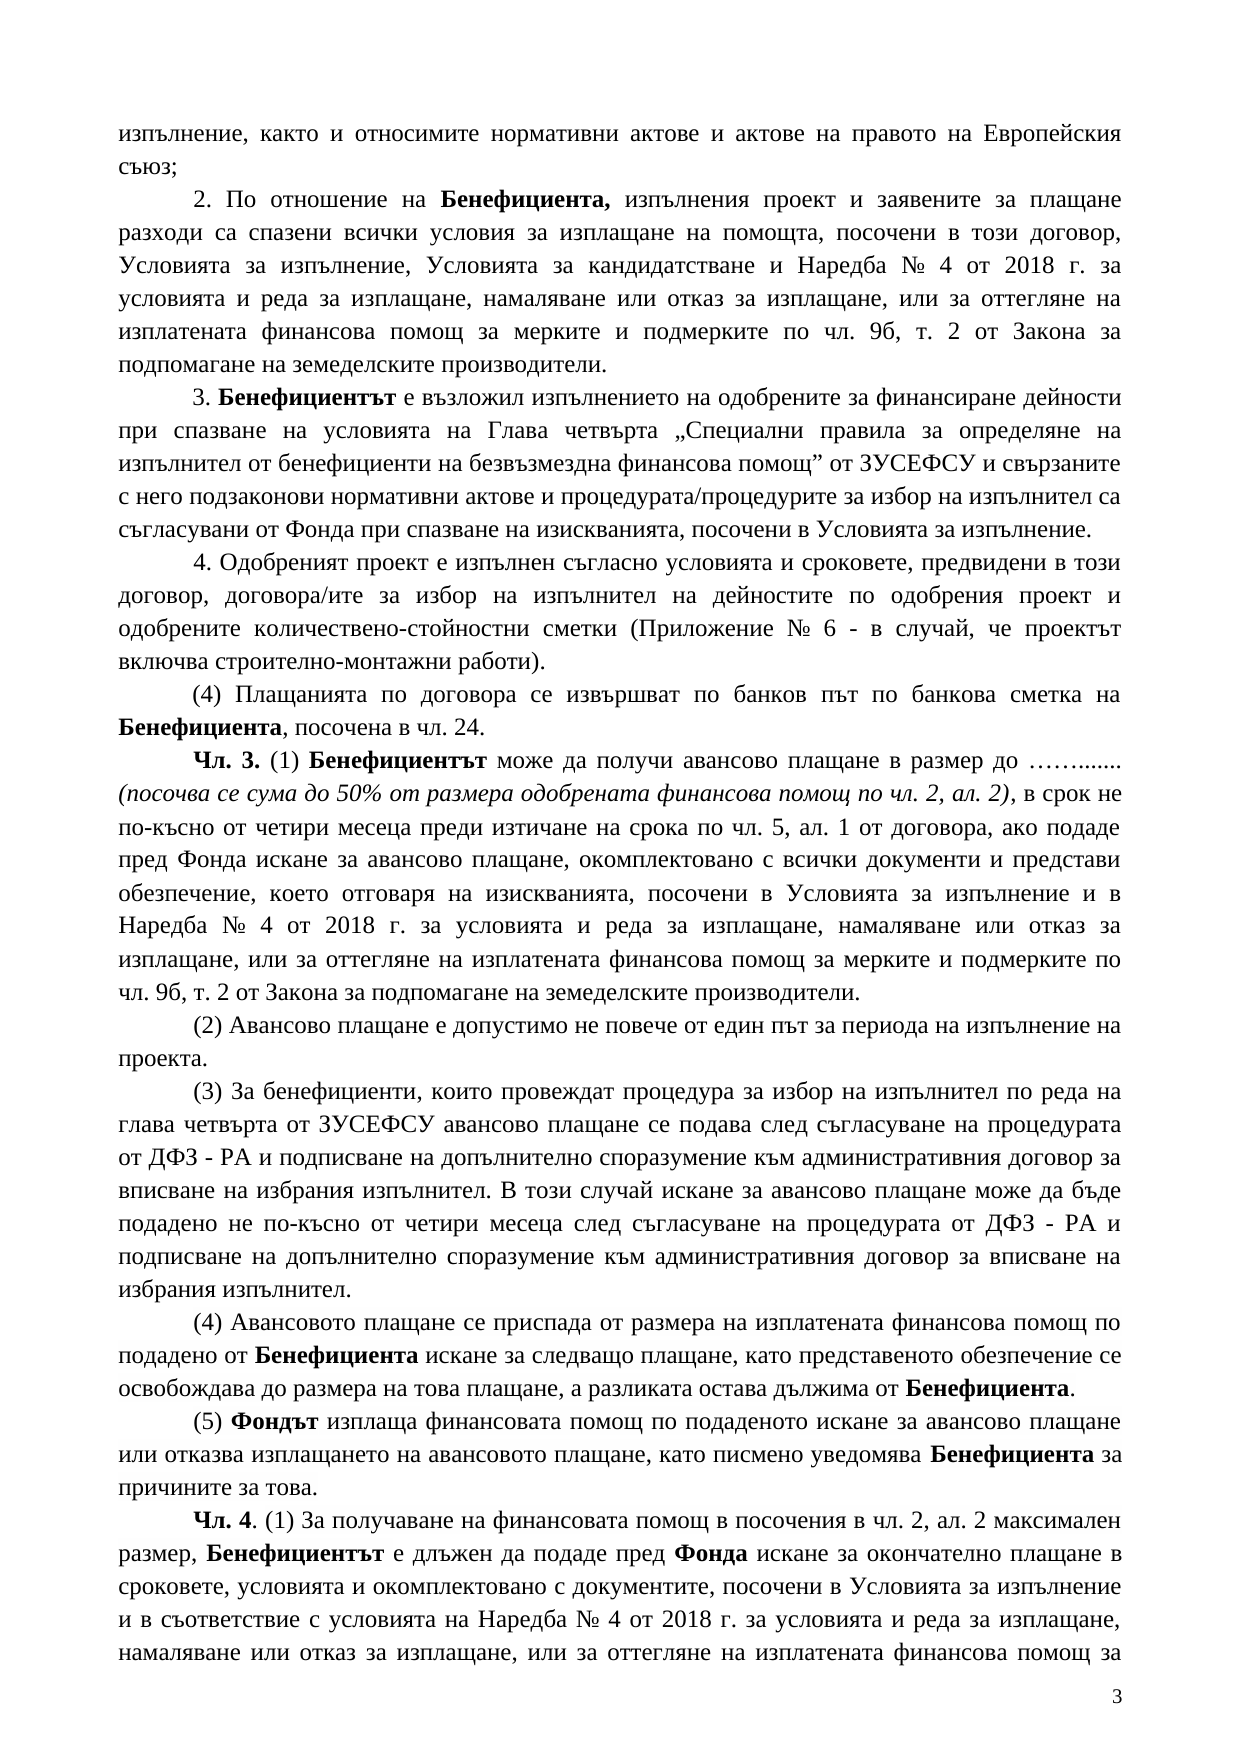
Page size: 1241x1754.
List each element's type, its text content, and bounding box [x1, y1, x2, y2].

text (5) Фондът изплаща финансовата помощ по подаденото искане за авансово плащане или отказва изплащането на авансовото плащане, като писмено уведомява Бенефициента за причините за това. [118, 1406, 1122, 1439]
list (4) Плащанията по договора се извършват по банков път по банкова сметка на Бенефициента, посочена в чл. 24. [118, 679, 1122, 741]
text 4. Одобреният проект е изпълнен съгласно условията и сроковете, предвидени в този договор, договора/ите за избор на изпълнител на дейностите по одобрения проект и одобрените количествено-стойностни сметки (Приложение № 6 - в случай, че проектът включва строително-монтажни работи). [118, 547, 1122, 675]
text (5) Фондът изплаща финансовата помощ по подаденото искане за авансово плащане или отказва изплащането на авансовото плащане, като писмено уведомява Бенефициента за причините за това. [118, 1468, 1122, 1501]
text Чл. 3. (1) Бенефициентът може да получи авансово плащане в размер до ……....... (посочва се сума до 50% от размера одобрената финансова помощ по чл. 2, ал. 2), в срок не по-късно от четири месеца преди изтичане на срока по чл. 5, ал. 1 от договора, ако подаде пред Фонда искане за авансово плащане, окомплектовано с всички документи и представи обезпечение, което отговаря на изискванията, посочени в Условията за изпълнение и в Наредба № 4 от 2018 г. за условията и реда за изплащане, намаляване или отказ за изплащане, или за оттегляне на изплатената финансова помощ за мерките и подмерките по чл. 9б, т. 2 от Закона за подпомагане на земеделските производители. [118, 746, 1122, 1005]
text (2) Авансово плащане е допустимо не повече от един път за периода на изпълнение на проекта. [118, 1010, 1122, 1071]
text 2. По отношение на Бенефициента, изпълнения проект и заявените за плащане разходи са спазени всички условия за изплащане на помощта, посочени в този договор, Условията за изпълнение, Условията за кандидатстване и Наредба № 4 от 2018 г. за условията и реда за изплащане, намаляване или отказ за изплащане, или за оттегляне на изплатената финансова помощ за мерките и подмерките по чл. 9б, т. 2 от Закона за подпомагане на земеделските производители. [118, 184, 1122, 378]
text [118, 118, 1122, 180]
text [118, 1505, 1122, 1666]
text (4) Авансовото плащане се приспада от размера на изплатената финансова помощ по подадено от Бенефициента искане за следващо плащане, като представеното обезпечение се освобождава до размера на това плащане, а разликата остава дължима от Бенефициента. [118, 1307, 1122, 1347]
text (4) Авансовото плащане се приспада от размера на изплатената финансова помощ по подадено от Бенефициента искане за следващо плащане, като представеното обезпечение се освобождава до размера на това плащане, а разликата остава дължима от Бенефициента. [118, 1363, 1122, 1402]
text (3) За бенефициенти, които провеждат процедура за избор на изпълнител по реда на глава четвърта от ЗУСЕФСУ авансово плащане се подава след съгласуване на процедурата от ДФЗ - РА и подписване на допълнително споразумение към административния договор за вписване на избрания изпълнител. В този случай искане за авансово плащане може да бъде подадено не по-късно от четири месеца след съгласуване на процедурата от ДФЗ - РА и подписване на допълнително споразумение към административния договор за вписване на избрания изпълнител. [118, 1076, 1122, 1303]
text 3. Бенефициентът е възложил изпълнението на одобрените за финансиране дейности при спазване на условията на Глава четвърта „Специални правила за определяне на изпълнител от бенефициенти на безвъзмездна финансова помощ” от ЗУСЕФСУ и свързаните с него подзаконови нормативни актове и процедурата/процедурите за избор на изпълнител са съгласувани от Фонда при спазване на изискванията, посочени в Условията за изпълнение. [118, 382, 1122, 543]
